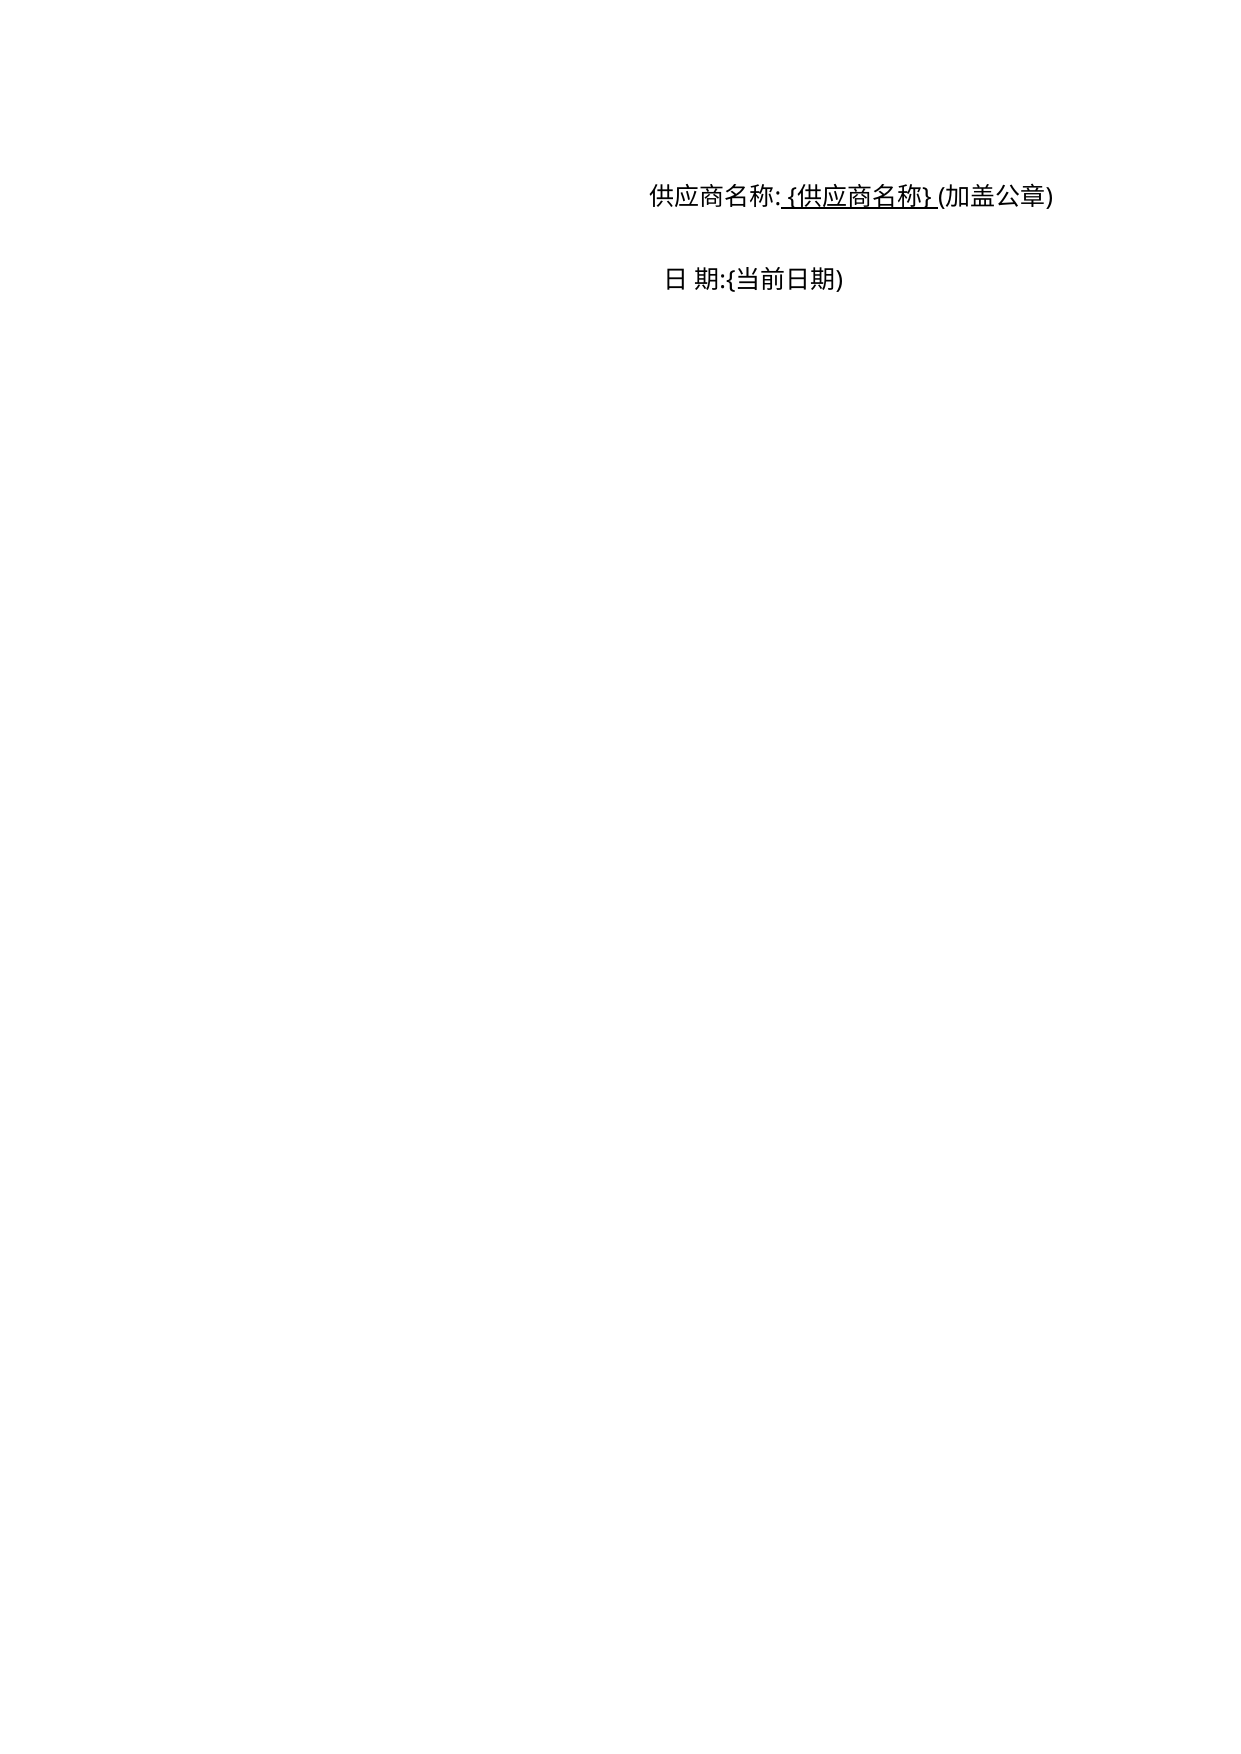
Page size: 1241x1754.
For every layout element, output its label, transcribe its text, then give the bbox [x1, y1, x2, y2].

list 日 期:{当前日期) [187, 245, 1053, 310]
list 供应商名称: {供应商名称} (加盖公章) [187, 162, 1053, 227]
